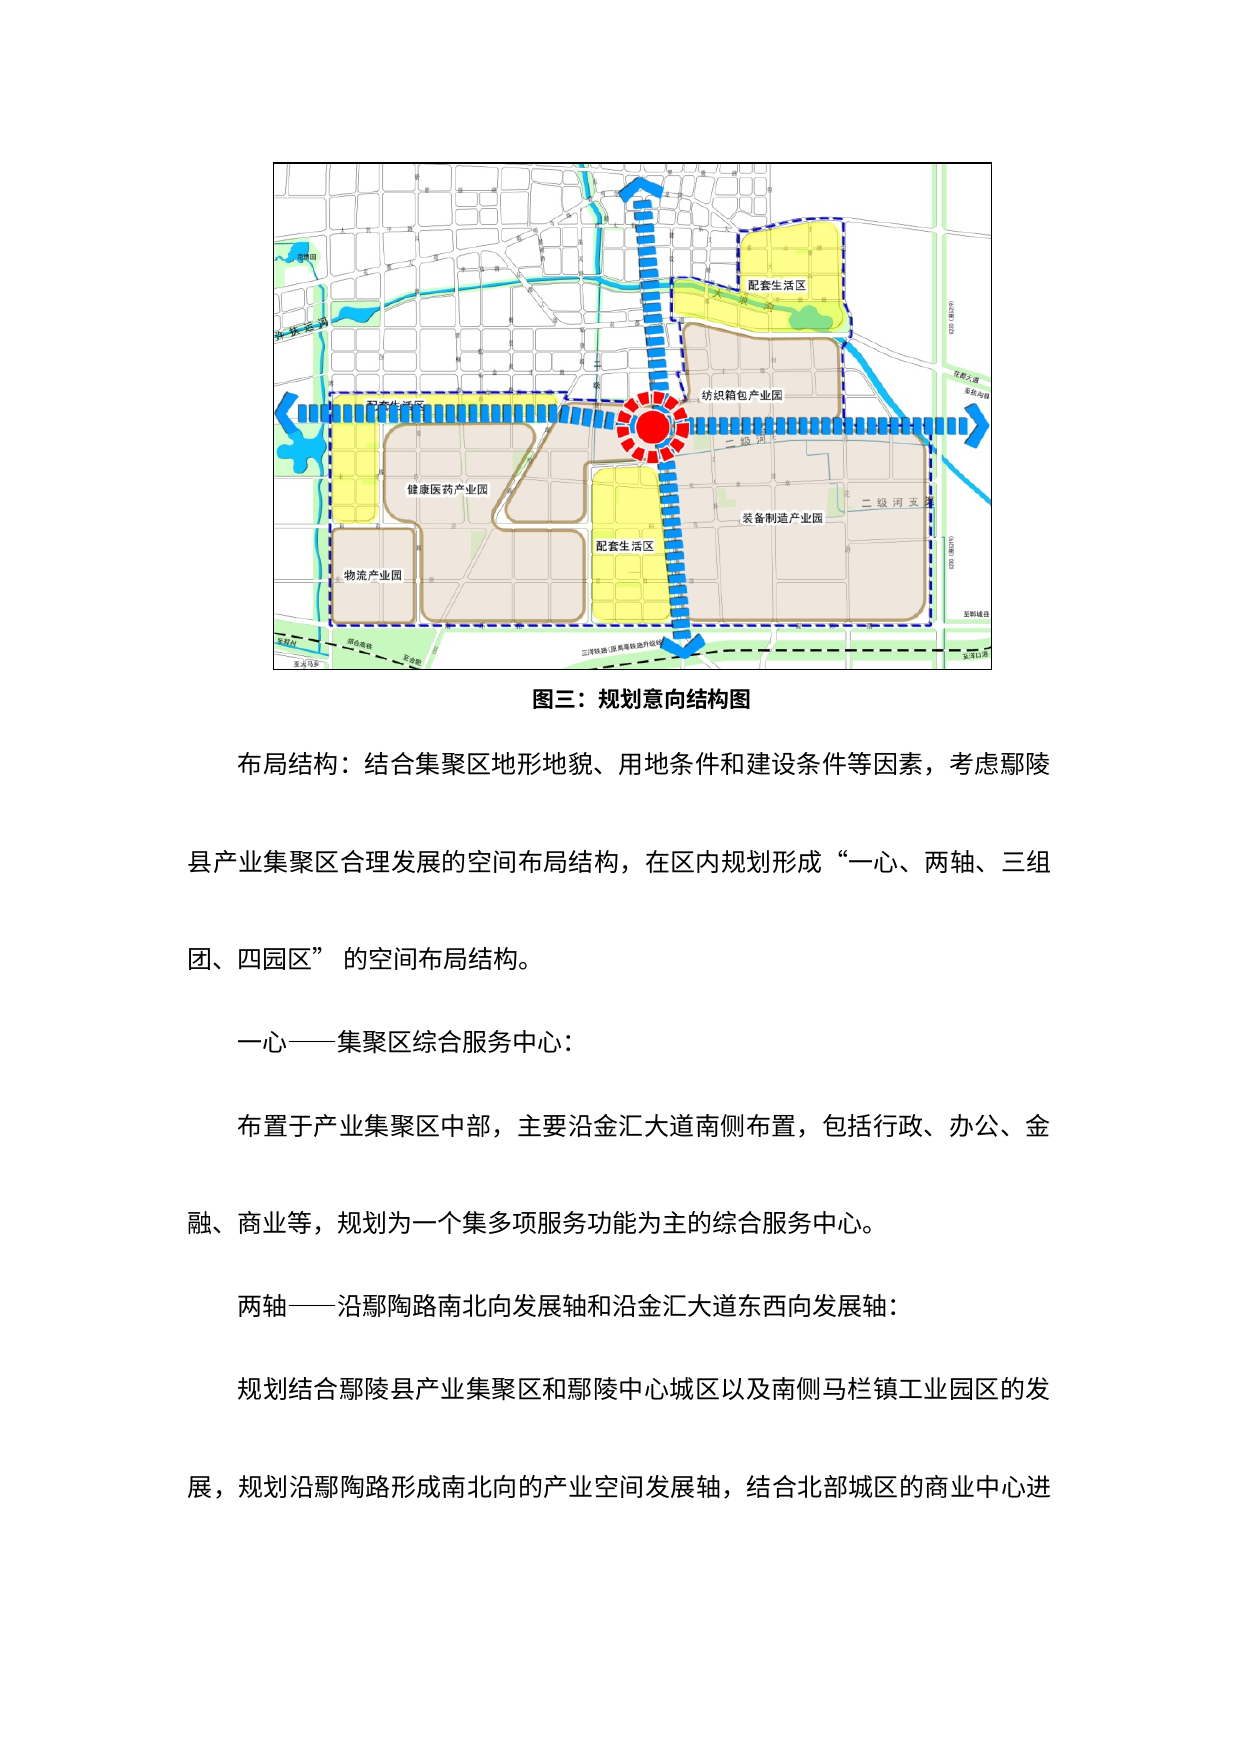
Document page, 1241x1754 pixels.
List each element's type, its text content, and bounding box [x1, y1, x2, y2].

text 一心——集聚区综合服务中心： [187, 1008, 1053, 1073]
text 布局结构：结合集聚区地形地貌、用地条件和建设条件等因素，考虑鄢陵县产业集聚区合理发展的空间布局结构，在区内规划形成“一心、两轴、三组团、四园区” 的空间布局结构。 [187, 730, 1053, 990]
text 图三：规划意向结构图 [187, 682, 1053, 714]
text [187, 1355, 1053, 1518]
picture [274, 164, 991, 669]
text 两轴——沿鄢陶路南北向发展轴和沿金汇大道东西向发展轴： [187, 1272, 1053, 1337]
text 布置于产业集聚区中部，主要沿金汇大道南侧布置，包括行政、办公、金融、商业等，规划为一个集多项服务功能为主的综合服务中心。 [187, 1092, 1053, 1254]
